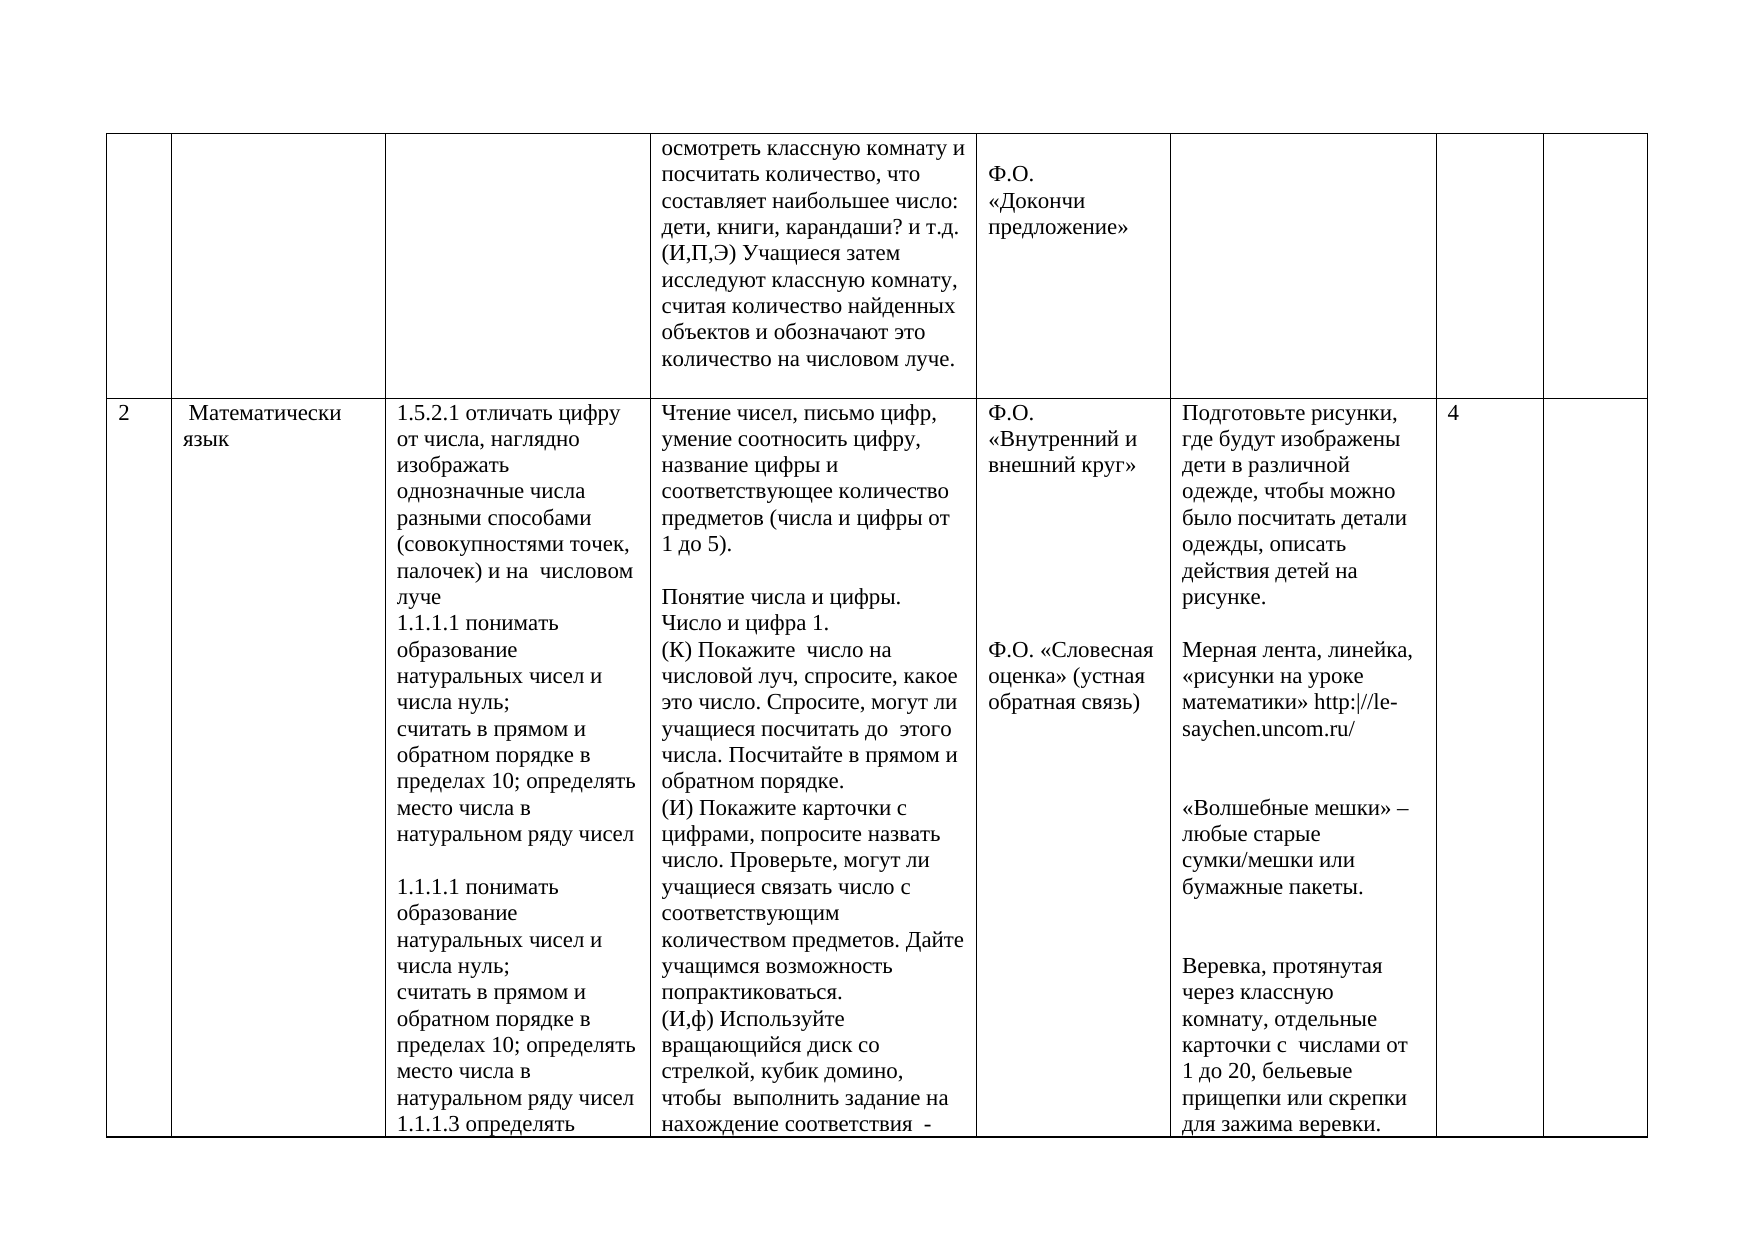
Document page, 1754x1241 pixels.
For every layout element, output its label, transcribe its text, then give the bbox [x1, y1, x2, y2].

table_cell Математически язык [172, 399, 385, 1136]
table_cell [172, 134, 385, 397]
table_cell 1 [107, 134, 171, 397]
table_cell 5 [1437, 134, 1543, 397]
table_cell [386, 134, 650, 397]
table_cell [977, 134, 1170, 397]
table_cell [1544, 399, 1647, 1136]
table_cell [1171, 134, 1436, 397]
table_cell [977, 399, 1170, 1136]
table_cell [651, 134, 976, 397]
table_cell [1171, 399, 1436, 1136]
table_cell [1544, 134, 1647, 397]
table_cell 4 [1437, 399, 1543, 1136]
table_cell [651, 399, 976, 1136]
table_cell 2 [107, 399, 171, 1136]
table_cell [386, 399, 650, 1136]
